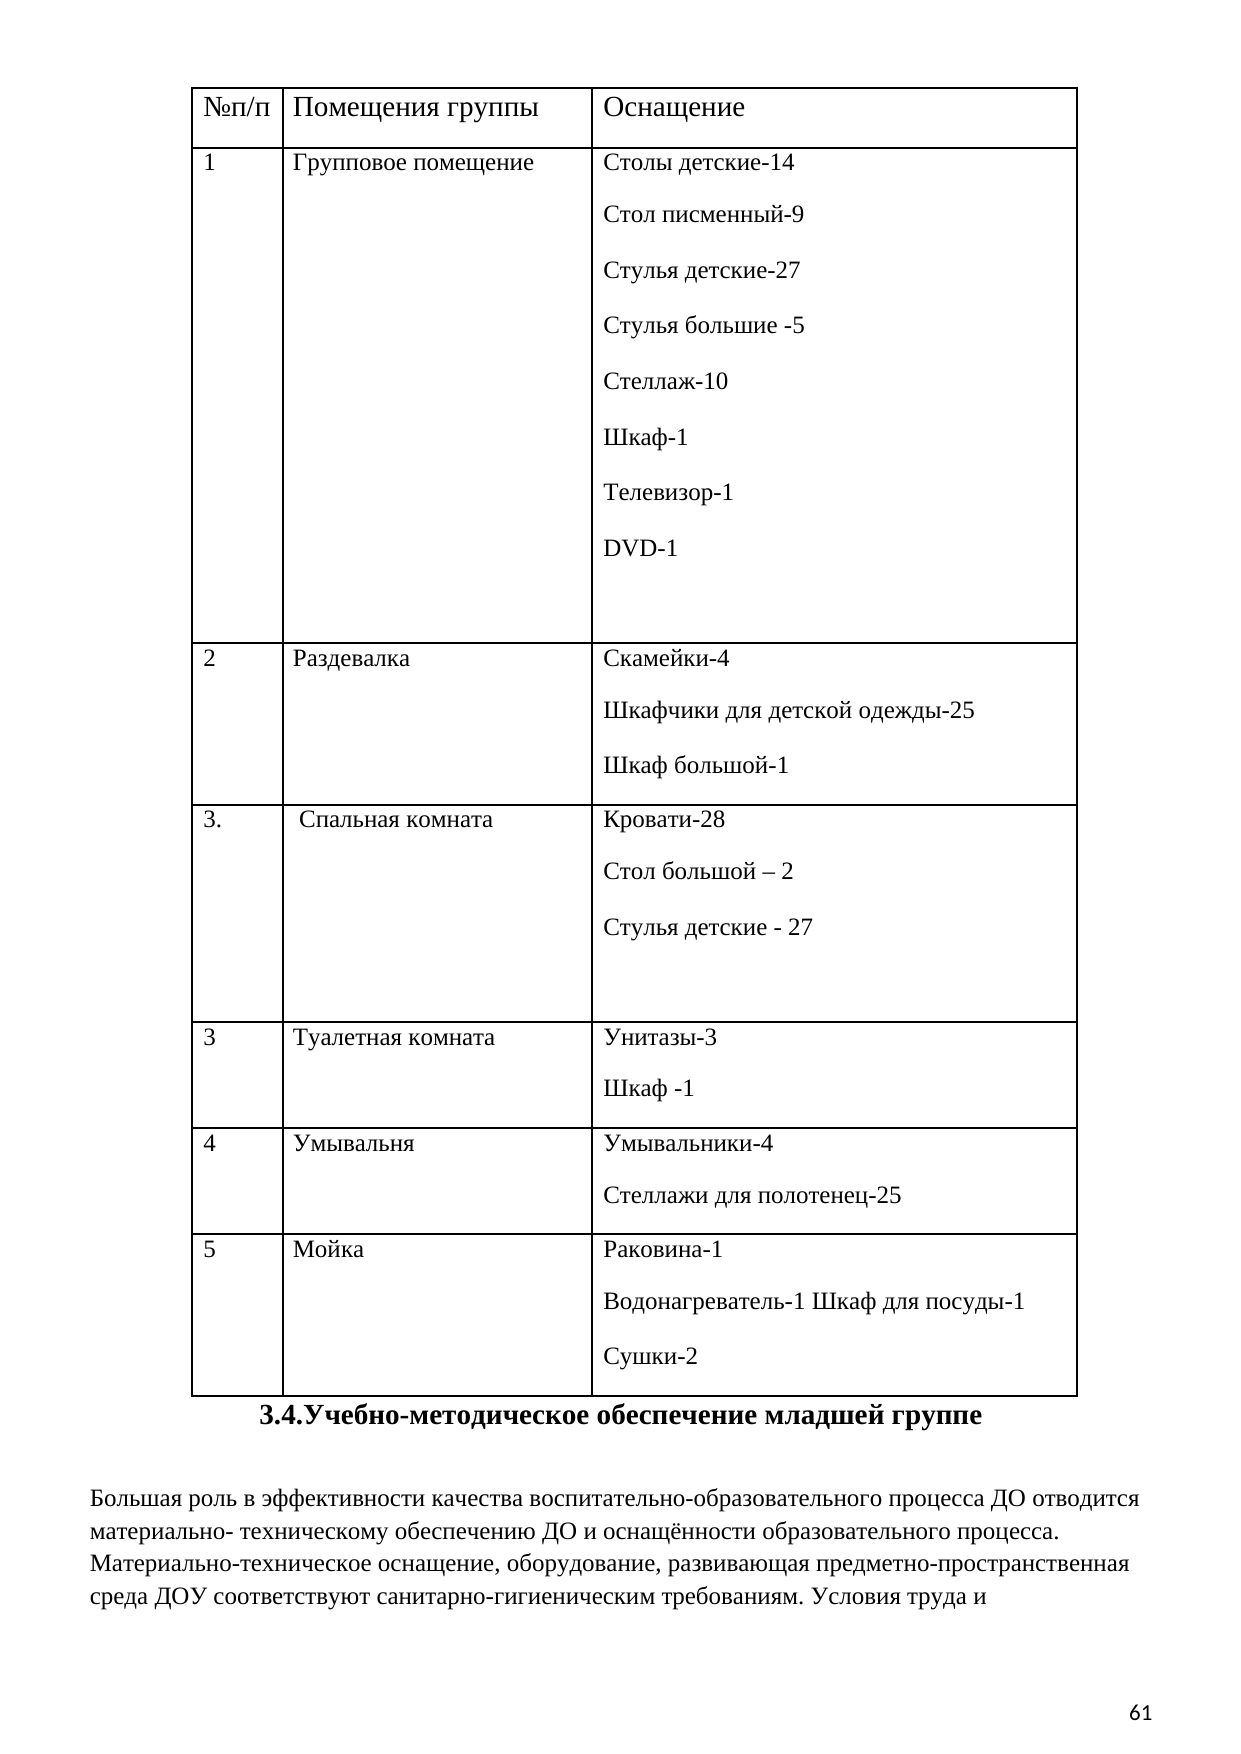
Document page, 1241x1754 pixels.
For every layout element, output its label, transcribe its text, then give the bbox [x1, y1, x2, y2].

text 3.4.Учебно-методическое обеспечение младшей группе [77, 1397, 1164, 1431]
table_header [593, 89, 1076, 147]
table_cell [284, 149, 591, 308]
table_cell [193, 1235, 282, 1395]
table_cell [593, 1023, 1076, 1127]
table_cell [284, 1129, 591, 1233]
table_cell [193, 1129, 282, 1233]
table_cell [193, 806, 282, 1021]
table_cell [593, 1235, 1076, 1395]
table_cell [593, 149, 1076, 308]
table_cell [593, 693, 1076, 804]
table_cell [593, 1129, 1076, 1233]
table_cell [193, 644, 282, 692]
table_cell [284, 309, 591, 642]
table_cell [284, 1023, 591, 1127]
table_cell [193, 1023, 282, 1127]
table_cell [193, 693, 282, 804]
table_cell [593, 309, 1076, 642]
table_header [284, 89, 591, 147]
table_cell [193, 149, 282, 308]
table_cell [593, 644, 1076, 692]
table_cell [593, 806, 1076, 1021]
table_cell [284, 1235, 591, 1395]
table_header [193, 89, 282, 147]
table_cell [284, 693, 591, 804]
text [89, 1483, 1152, 1610]
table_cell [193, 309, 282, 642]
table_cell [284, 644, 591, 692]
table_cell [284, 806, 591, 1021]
